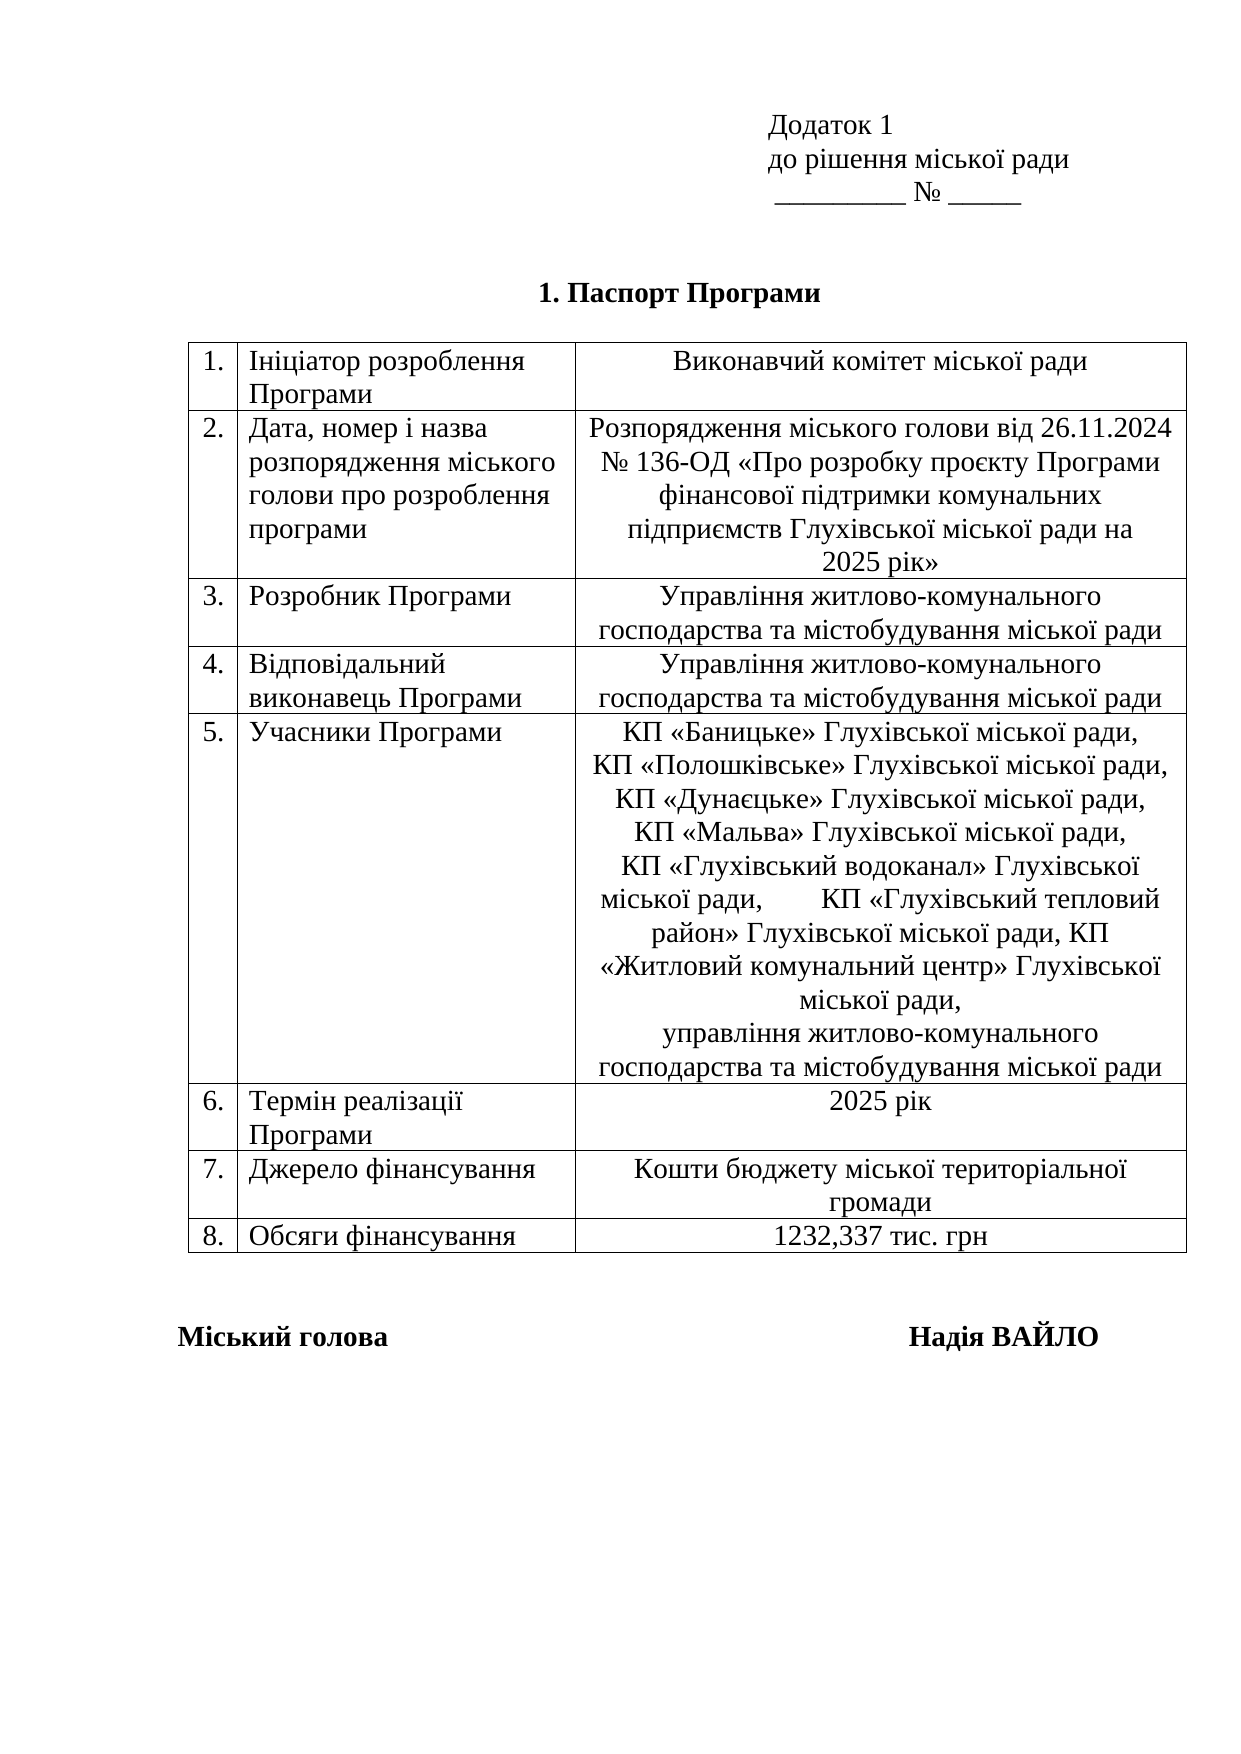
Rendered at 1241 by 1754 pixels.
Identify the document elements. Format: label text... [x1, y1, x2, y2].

table_cell 8. [189, 1219, 237, 1252]
table_cell Учасники Програми [238, 714, 575, 1083]
table_cell 4. [189, 647, 237, 713]
table_cell Відповідальний виконавець Програми [238, 647, 575, 713]
table_cell КП «Баницьке» Глухівської міської ради, КП «Полошківське» Глухівської міської ради, КП «Дунаєцьке» Глухівської міської ради, КП «Мальва» Глухівської міської ради, КП «Глухівський водоканал» Глухівської міської ради, КП «Глухівський тепловий район» Глухівської міської ради, КП «Житловий комунальний центр» Глухівської міської ради, управління житлово-комунального господарства та містобудування міської ради [576, 714, 1186, 1083]
text Міський голова Надія ВАЙЛО [177, 1319, 1181, 1353]
table_cell 5. [189, 714, 237, 1083]
table_header Ініціатор розроблення Програми [238, 343, 575, 410]
table_cell 6. [189, 1084, 237, 1150]
table_cell Розробник Програми [238, 579, 575, 646]
table_cell 2. [189, 411, 237, 578]
table_header Виконавчий комітет міської ради [576, 343, 1186, 410]
text _________ № _____ [693, 174, 1181, 208]
table_cell Термін реалізації Програми [238, 1084, 575, 1150]
text 1. Паспорт Програми [177, 275, 1181, 309]
table_cell Джерело фінансування [238, 1151, 575, 1218]
table_cell Управління житлово-комунального господарства та містобудування міської ради [576, 579, 1186, 646]
table_cell 2025 рік [576, 1084, 1186, 1150]
table_cell Управління житлово-комунального господарства та містобудування міської ради [576, 647, 1186, 713]
text Додаток 1 [768, 107, 1181, 141]
table_cell 3. [189, 579, 237, 646]
table_cell Розпорядження міського голови від 26.11.2024 № 136-ОД «Про розробку проєкту Програми фінансової підтримки комунальних підприємств Глухівської міської ради на 2025 рік» [576, 411, 1186, 578]
table_header 1. [189, 343, 237, 410]
text до рішення міської ради [768, 141, 1181, 174]
table_cell Кошти бюджету міської територіальної громади [576, 1151, 1186, 1218]
table_cell 7. [189, 1151, 237, 1218]
table_cell Обсяги фінансування [238, 1219, 575, 1252]
table_cell 1232,337 тис. грн [576, 1219, 1186, 1252]
table_cell Дата, номер і назва розпорядження міського голови про розроблення програми [238, 411, 575, 578]
